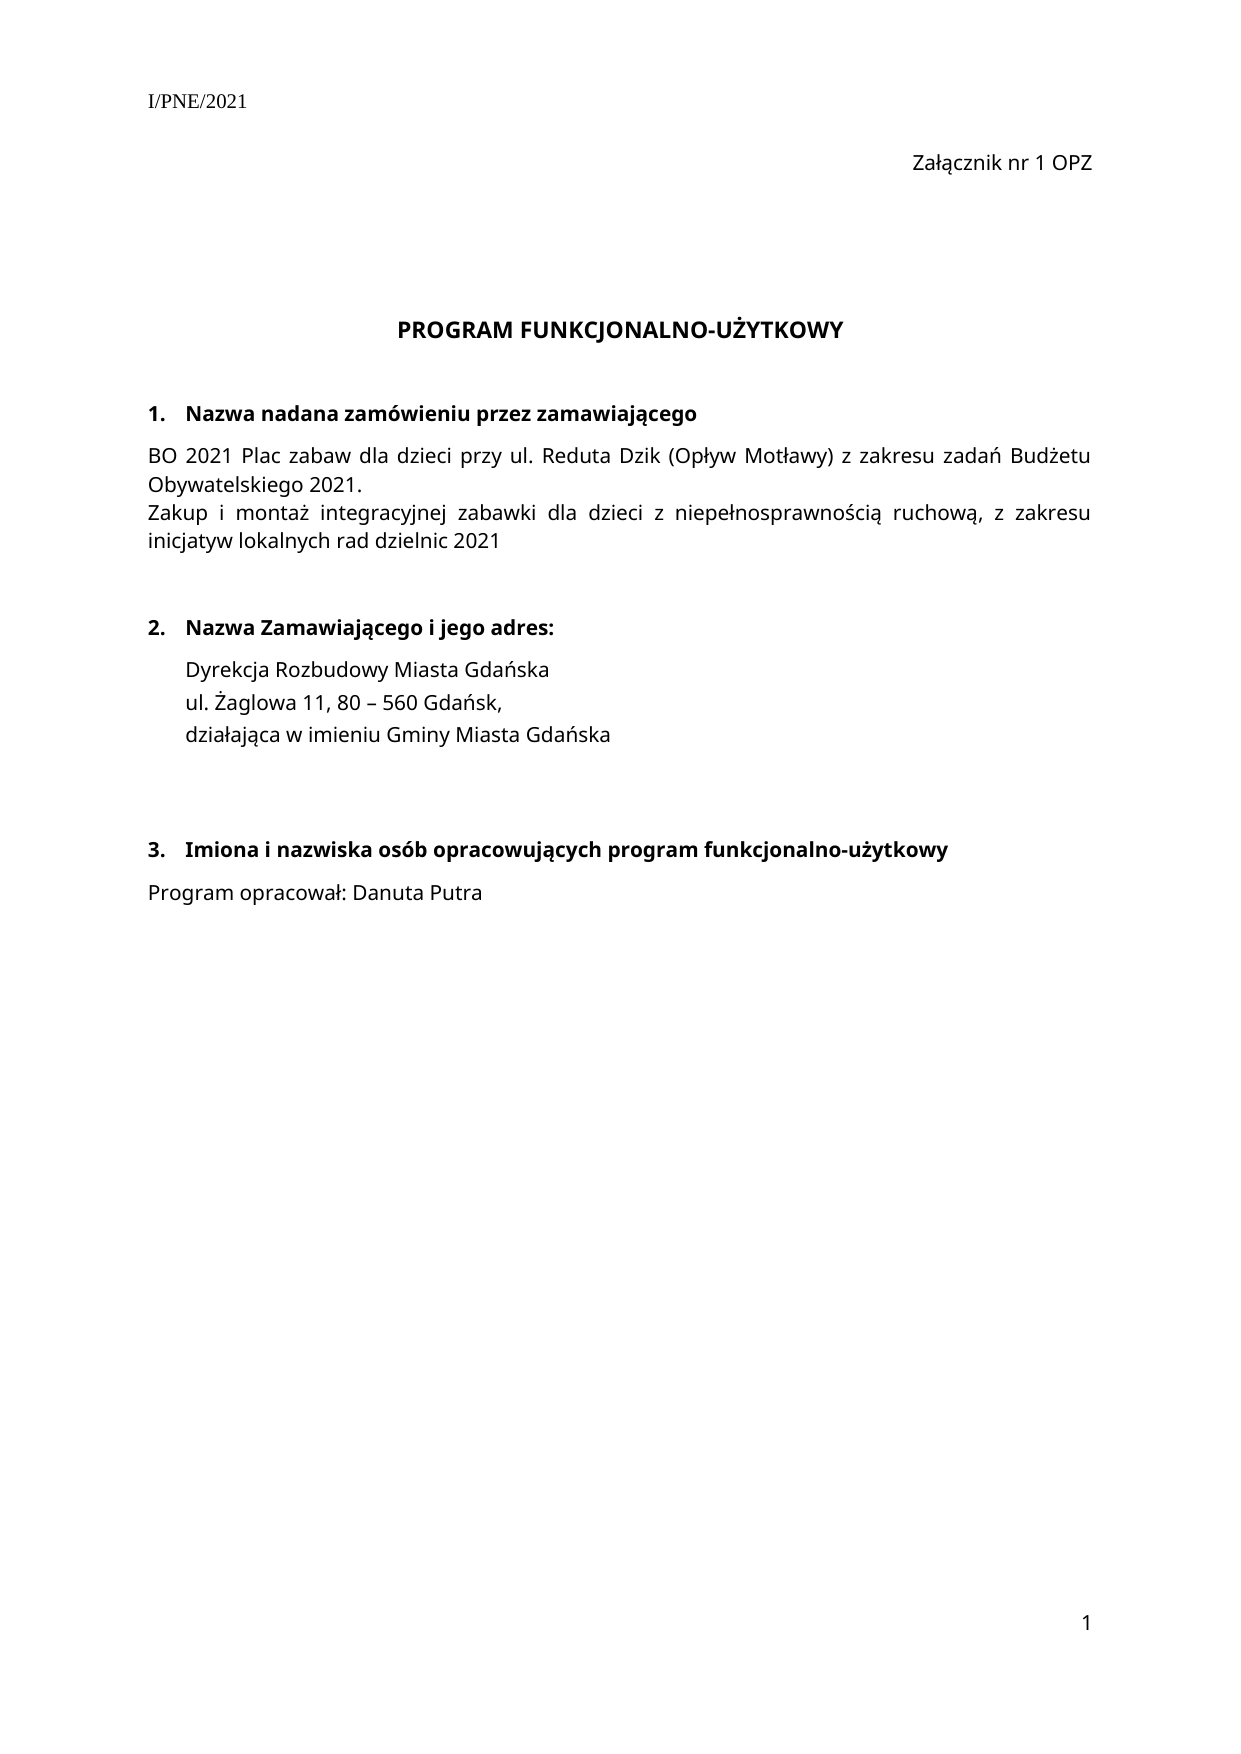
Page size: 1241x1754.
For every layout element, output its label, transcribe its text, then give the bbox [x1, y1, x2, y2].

text działająca w imieniu Gminy Miasta Gdańska [185, 720, 1092, 749]
text Załącznik nr 1 OPZ [148, 148, 1092, 176]
text ul. Żaglowa 11, 80 – 560 Gdańsk, [185, 688, 1092, 716]
text PROGRAM FUNKCJONALNO-UŻYTKOWY [148, 314, 1092, 345]
text BO 2021 Plac zabaw dla dzieci przy ul. Reduta Dzik (Opływ Motławy) z zakresu zadań Budżetu Obywatelskiego 2021. [148, 441, 1092, 498]
list Nazwa Zamawiającego i jego adres: [148, 613, 1092, 641]
text Program opracował: Danuta Putra [148, 878, 1092, 907]
text Dyrekcja Rozbudowy Miasta Gdańska [185, 655, 1092, 684]
list Nazwa nadana zamówieniu przez zamawiającego [148, 399, 1092, 427]
text Zakup i montaż integracyjnej zabawki dla dzieci z niepełnosprawnością ruchową, z zakresu inicjatyw lokalnych rad dzielnic 2021 [148, 498, 1092, 555]
list Imiona i nazwiska osób opracowujących program funkcjonalno-użytkowy [148, 836, 1092, 864]
